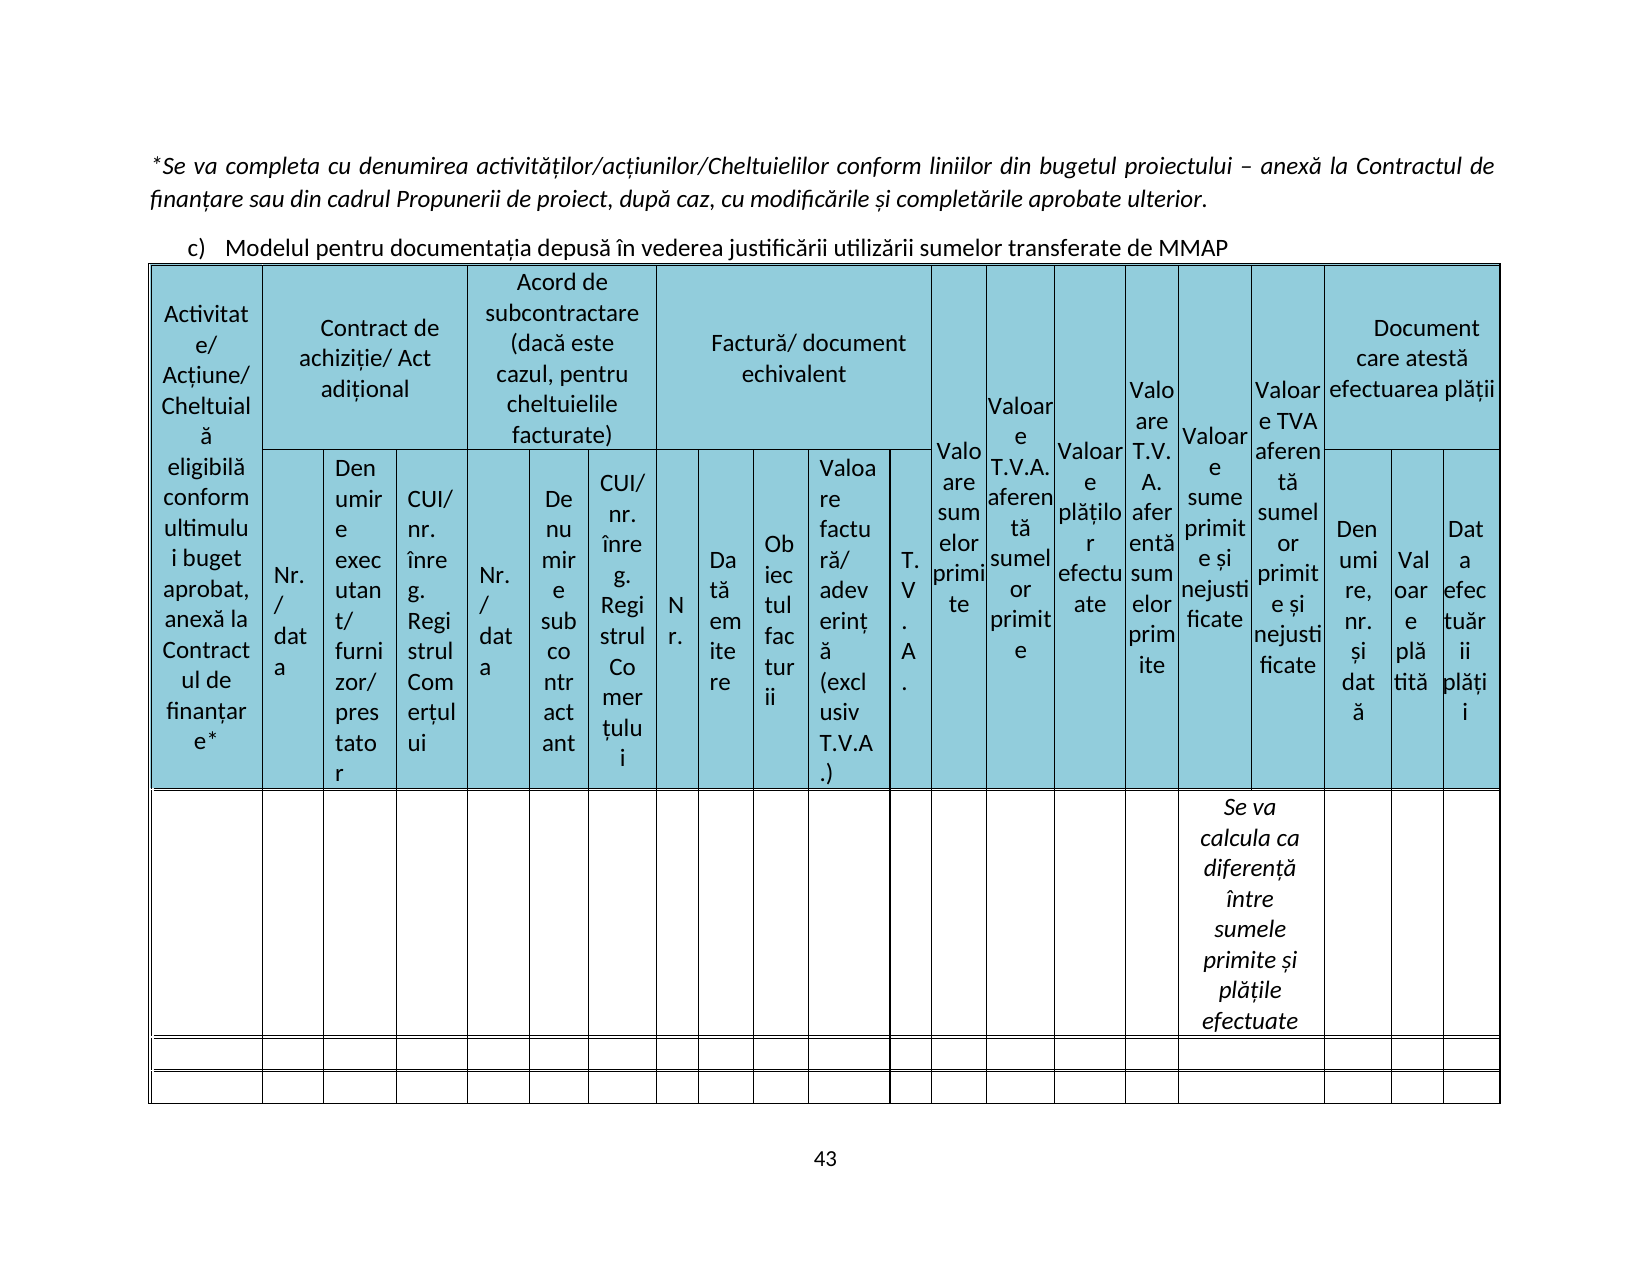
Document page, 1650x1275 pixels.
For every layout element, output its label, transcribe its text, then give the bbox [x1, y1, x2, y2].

table_cell CUI/nr. înreg. Registrul Comerțului [589, 450, 656, 788]
list Modelul pentru documentația depusă în vederea justificării utilizării sumelor transferate de MMAP [187, 232, 1500, 263]
table_cell [1126, 791, 1178, 1035]
table_cell [1325, 1072, 1391, 1103]
table_header Valoare sume primite și nejustificate [1179, 266, 1251, 788]
table_cell [987, 791, 1054, 1035]
table_header Valoare plăților efectuate [1055, 266, 1125, 788]
table_cell [754, 791, 808, 1035]
table_cell Denumire subcontractant [530, 450, 588, 788]
table_cell [809, 1072, 889, 1103]
table_header Acord de subcontractare (dacă este cazul, pentru cheltuielile facturate) [468, 266, 656, 449]
table_cell [263, 791, 323, 1035]
table_cell [530, 1039, 588, 1069]
table_cell [657, 1039, 698, 1069]
table_cell Denumire, nr. și dată [1325, 450, 1391, 788]
table_cell Nr. [657, 450, 698, 788]
table_cell [150, 1035, 262, 1069]
table_cell [397, 1039, 467, 1069]
table_cell [987, 1039, 1054, 1069]
table_cell [1392, 1072, 1443, 1103]
table_cell [891, 1072, 931, 1103]
table_cell [150, 1069, 262, 1103]
table_cell [263, 1039, 323, 1069]
table_cell [932, 1072, 986, 1103]
table_cell [1392, 791, 1443, 1035]
table_cell [1055, 1072, 1125, 1103]
table_header Activitate/ Acțiune/Cheltuială eligibilă conform ultimului buget aprobat, anexă la Contractul de finanțare* [152, 266, 262, 788]
table_cell [468, 1039, 529, 1069]
table_cell [891, 791, 931, 1035]
table_cell [1444, 791, 1499, 1035]
table_cell Se va calcula ca diferență între sumele primite și plățile efectuate [1179, 791, 1324, 1035]
table_cell Nr./data [468, 450, 529, 788]
table_cell [932, 1039, 986, 1069]
table_cell [1179, 1039, 1324, 1069]
table_cell [324, 1072, 396, 1103]
table_cell [1126, 1072, 1178, 1103]
table_cell [263, 1072, 323, 1103]
table_header Contract de achiziție/ Act adițional [263, 266, 467, 449]
table_cell [699, 791, 753, 1035]
table_cell [809, 1039, 889, 1069]
table_cell [657, 791, 698, 1035]
table_header Document care atestă efectuarea plății [1325, 266, 1499, 449]
text *Se va completa cu denumirea activităților/acțiunilor/Cheltuielilor conform liniilor din bugetul proiectului – anexă la Contractul de finanțare sau din cadrul Propunerii de proiect, după caz, cu modificările și completările aprobate ulterior. [150, 150, 1500, 213]
table_cell T.V.A. [891, 450, 931, 788]
table_cell [589, 1072, 656, 1103]
table_cell Data efectuării plății [1444, 450, 1499, 788]
table_header Valoare sumelor primite [932, 266, 986, 788]
table_cell [1325, 1039, 1391, 1069]
table_cell [1179, 1072, 1324, 1103]
table_cell [468, 791, 529, 1035]
table_cell [589, 1039, 656, 1069]
table_cell [589, 791, 656, 1035]
table_cell [1126, 1039, 1178, 1069]
table_cell Nr./data [263, 450, 323, 788]
table_cell [397, 1072, 467, 1103]
table_cell [530, 791, 588, 1035]
table_cell [1055, 1039, 1125, 1069]
table_cell [891, 1039, 931, 1069]
table_cell [699, 1072, 753, 1103]
table_cell [1055, 791, 1125, 1035]
table_cell [1444, 1072, 1499, 1103]
table_cell [987, 1072, 1054, 1103]
table_cell Valoare factură/ adeverință (exclusiv T.V.A.) [809, 450, 889, 788]
table_cell [699, 1039, 753, 1069]
table_header Valoare TVA aferentă sumelor primite și nejustificate [1252, 266, 1324, 788]
table_cell [1444, 1039, 1499, 1069]
table_cell [932, 791, 986, 1035]
table_cell [754, 1039, 808, 1069]
table_cell [657, 1072, 698, 1103]
table_cell Dată emitere [699, 450, 753, 788]
table_header Factură/ document echivalent [657, 266, 931, 449]
table_cell [468, 1072, 529, 1103]
table_cell [530, 1072, 588, 1103]
table_header Valoare T.V.A. aferentă sumelor primite [987, 266, 1054, 788]
table_cell [809, 791, 889, 1035]
table_cell [324, 791, 396, 1035]
table_cell [150, 788, 262, 1035]
table_cell [754, 1072, 808, 1103]
table_cell [324, 1039, 396, 1069]
table_cell Valoare plătită [1392, 450, 1443, 788]
table_cell [1392, 1039, 1443, 1069]
table_cell [1325, 791, 1391, 1035]
table_cell Denumire executant/ furnizor/ prestator [324, 450, 396, 788]
table_cell CUI/nr. înreg. Registrul Comerțului [397, 450, 467, 788]
table_cell [397, 791, 467, 1035]
table_header Valoare T.V.A. aferentă sumelor primite [1126, 266, 1178, 788]
table_cell Obiectul facturii [754, 450, 808, 788]
